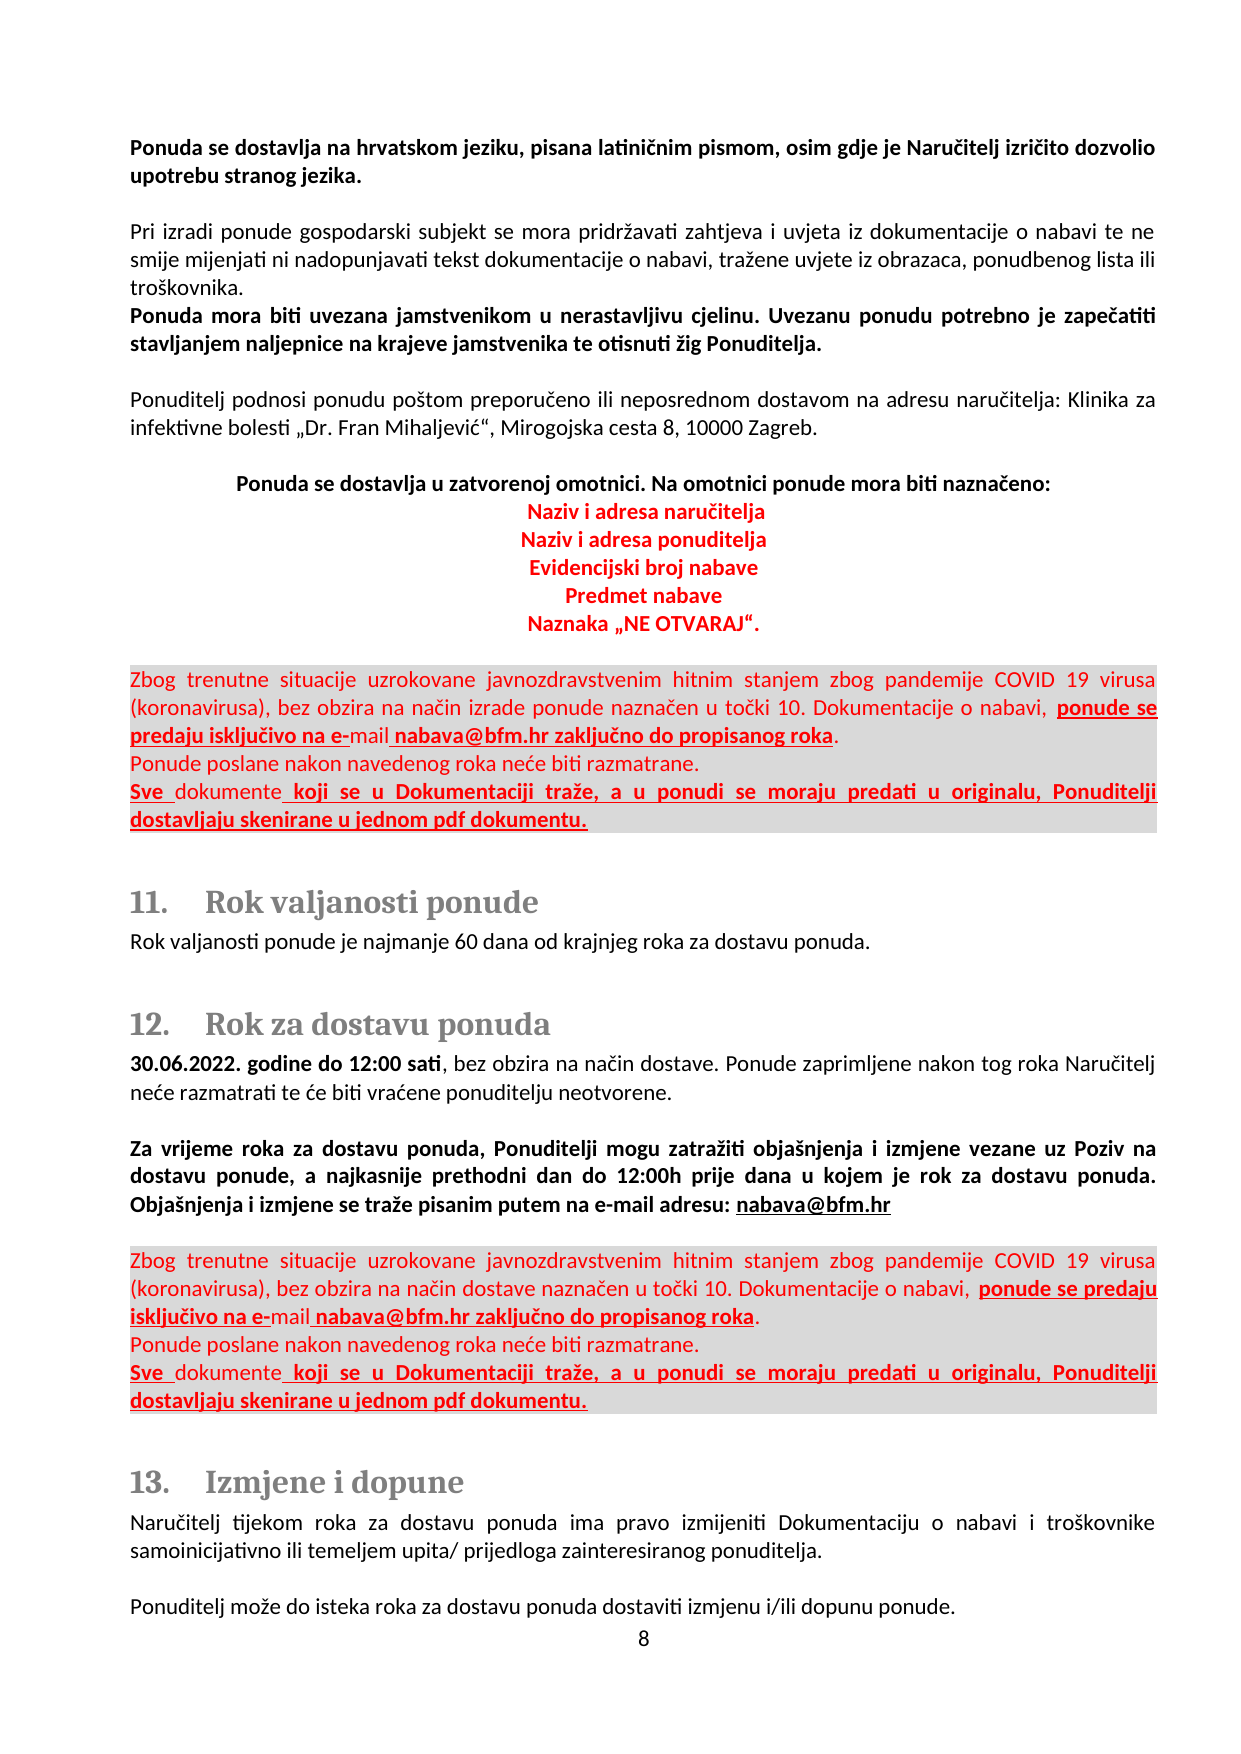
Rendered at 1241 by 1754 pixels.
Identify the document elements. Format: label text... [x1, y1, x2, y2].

text Izmjene i dopune [130, 1464, 1157, 1502]
text Za vrijeme roka za dostavu ponuda, Ponuditelji mogu zatražiti objašnjenja i izmjene vezane uz Poziv na dostavu ponude, a najkasnije prethodni dan do 12:00h prije dana u kojem je rok za dostavu ponuda. Objašnjenja i izmjene se traže pisanim putem na e-mail adresu: nabava@bfm.hr [130, 1134, 1157, 1218]
text Rok valjanosti ponude [130, 883, 1157, 922]
text Zbog trenutne situacije uzrokovane javnozdravstvenim hitnim stanjem zbog pandemije COVID 19 virusa (koronavirusa), bez obzira na način dostave naznačen u točki 10. Dokumentacije o nabavi, ponude se predaju isključivo na e-mail nabava@bfm.hr zaključno do propisanog roka. [130, 1246, 1157, 1330]
text Sve dokumente koji se u Dokumentaciji traže, a u ponudi se moraju predati u originalu, Ponuditelji dostavljaju skenirane u jednom pdf dokumentu. [130, 777, 1157, 833]
text Ponuditelj podnosi ponudu poštom preporučeno ili neposrednom dostavom na adresu naručitelja: Klinika za infektivne bolesti „Dr. Fran Mihaljević“, Mirogojska cesta 8, 10000 Zagreb. [130, 385, 1157, 441]
text Naziv i adresa ponuditelja [130, 525, 1157, 553]
text Ponuda se dostavlja u zatvorenoj omotnici. Na omotnici ponude mora biti naznačeno: [130, 469, 1157, 497]
text Ponuda mora biti uvezana jamstvenikom u nerastavljivu cjelinu. Uvezanu ponudu potrebno je zapečatiti stavljanjem naljepnice na krajeve jamstvenika te otisnuti žig Ponuditelja. [130, 301, 1157, 357]
text Predmet nabave [130, 581, 1157, 609]
text Sve dokumente koji se u Dokumentaciji traže, a u ponudi se moraju predati u originalu, Ponuditelji dostavljaju skenirane u jednom pdf dokumentu. [130, 1358, 1157, 1414]
text Ponuditelj može do isteka roka za dostavu ponuda dostaviti izmjenu i/ili dopunu ponude. [130, 1592, 1157, 1620]
text Naručitelj tijekom roka za dostavu ponuda ima pravo izmijeniti Dokumentaciju o nabavi i troškovnike samoinicijativno ili temeljem upita/ prijedloga zainteresiranog ponuditelja. [130, 1508, 1157, 1564]
text 30.06.2022. godine do 12:00 sati, bez obzira na način dostave. Ponude zaprimljene nakon tog roka Naručitelj neće razmatrati te će biti vraćene ponuditelju neotvorene. [130, 1049, 1157, 1106]
text Naznaka „NE OTVARAJ“. [130, 609, 1157, 637]
text Ponude poslane nakon navedenog roka neće biti razmatrane. [130, 749, 1157, 777]
text Ponuda se dostavlja na hrvatskom jeziku, pisana latiničnim pismom, osim gdje je Naručitelj izričito dozvolio upotrebu stranog jezika. [130, 133, 1157, 189]
text Rok za dostavu ponuda [130, 1006, 1157, 1044]
text Naziv i adresa naručitelja [130, 497, 1157, 525]
text Zbog trenutne situacije uzrokovane javnozdravstvenim hitnim stanjem zbog pandemije COVID 19 virusa (koronavirusa), bez obzira na način izrade ponude naznačen u točki 10. Dokumentacije o nabavi, ponude se predaju isključivo na e-mail nabava@bfm.hr zaključno do propisanog roka. [130, 665, 1157, 749]
text Rok valjanosti ponude je najmanje 60 dana od krajnjeg roka za dostavu ponuda. [130, 927, 1157, 956]
text Evidencijski broj nabave [130, 553, 1157, 581]
text Pri izradi ponude gospodarski subjekt se mora pridržavati zahtjeva i uvjeta iz dokumentacije o nabavi te ne smije mijenjati ni nadopunjavati tekst dokumentacije o nabavi, tražene uvjete iz obrazaca, ponudbenog lista ili troškovnika. [130, 217, 1157, 301]
text Ponude poslane nakon navedenog roka neće biti razmatrane. [130, 1330, 1157, 1358]
